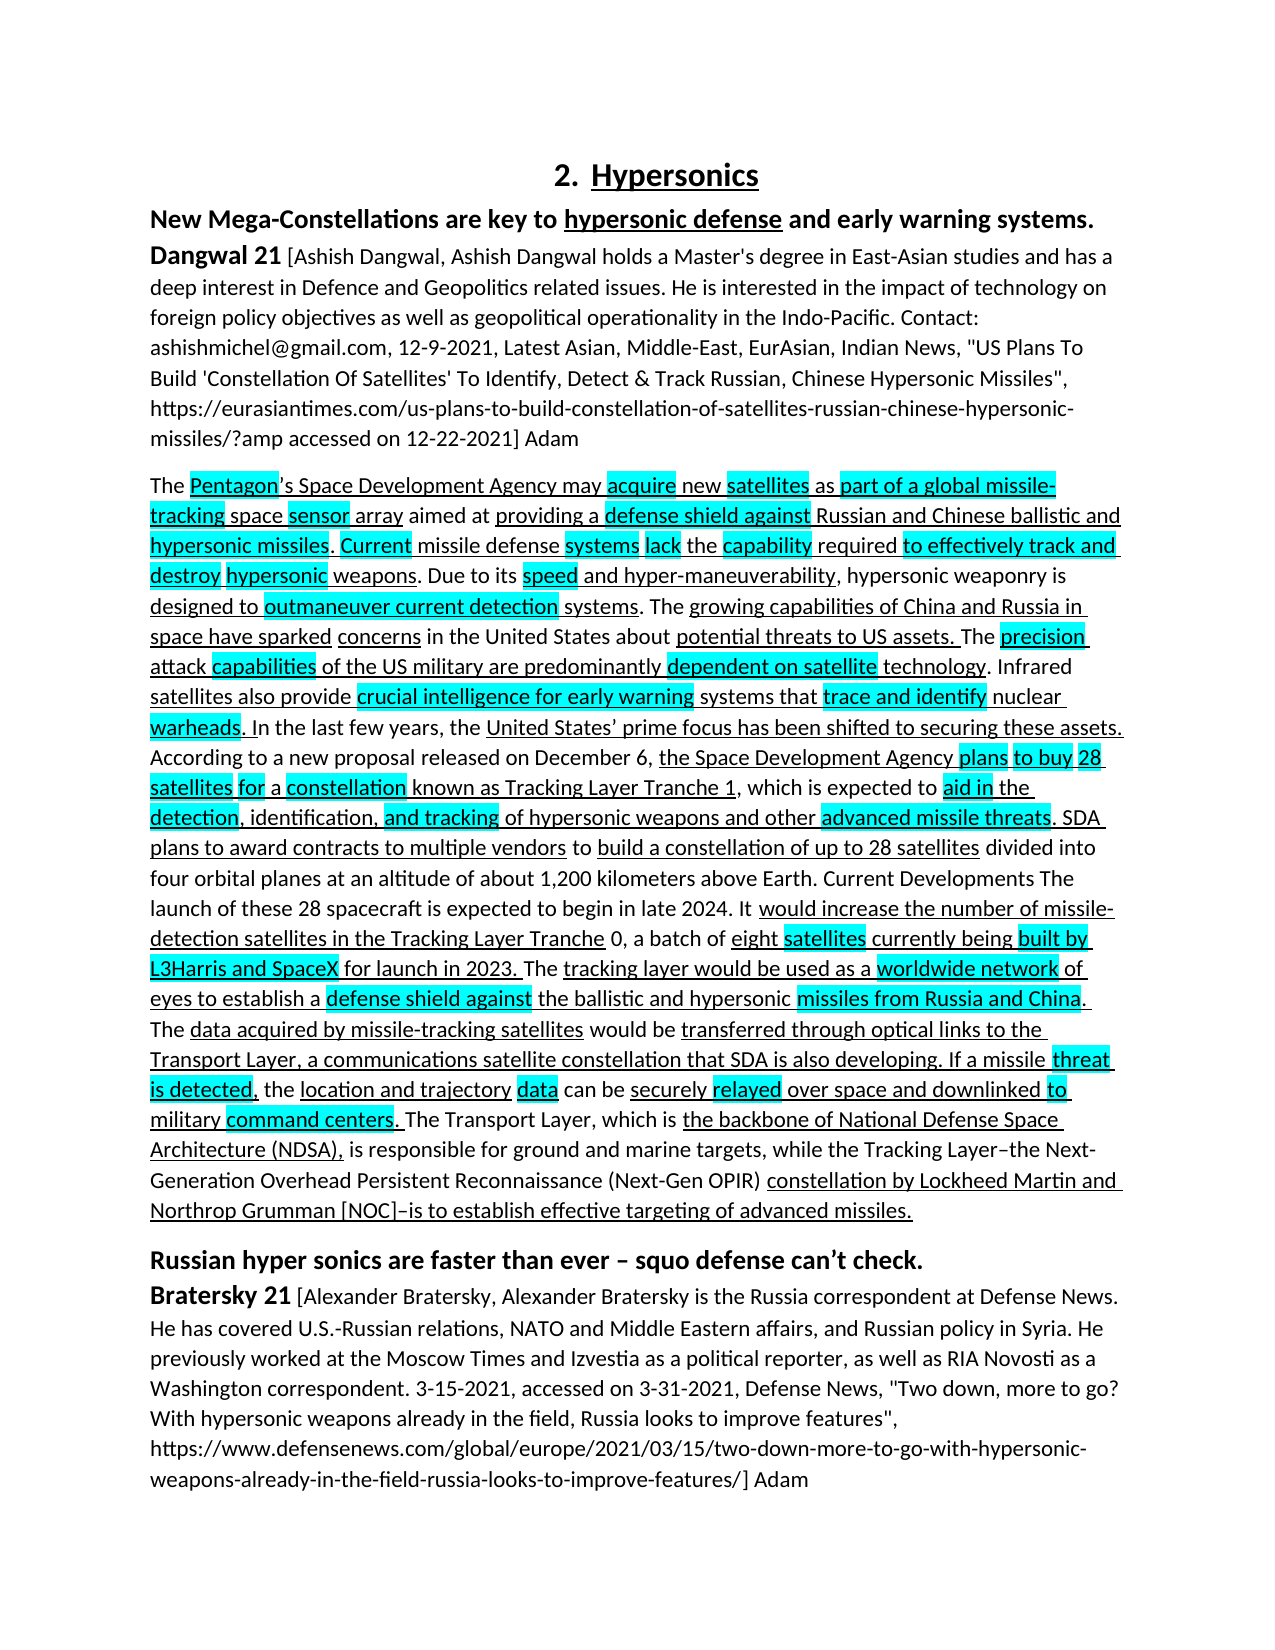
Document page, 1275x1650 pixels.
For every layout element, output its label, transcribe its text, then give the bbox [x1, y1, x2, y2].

text Dangwal 21 [Ashish Dangwal, Ashish Dangwal holds a Master's degree in East-Asian studies and has a deep interest in Defence and Geopolitics related issues. He is interested in the impact of technology on foreign policy objectives as well as geopolitical operationality in the Indo-Pacific. Contact: ashishmichel@gmail.com, 12-9-2021, Latest Asian, Middle-East, EurAsian, Indian News, "US Plans To Build 'Constellation Of Satellites' To Identify, Detect & Track Russian, Chinese Hypersonic Missiles", https://eurasiantimes.com/us-plans-to-build-constellation-of-satellites-russian-chinese-hypersonic-missiles/?amp accessed on 12-22-2021] Adam [150, 238, 1125, 452]
text Bratersky 21 [Alexander Bratersky, Alexander Bratersky is the Russia correspondent at Defense News. He has covered U.S.-Russian relations, NATO and Middle Eastern affairs, and Russian policy in Syria. He previously worked at the Moscow Times and Izvestia as a political reporter, as well as RIA Novosti as a Washington correspondent. 3-15-2021, accessed on 3-31-2021, Defense News, "Two down, more to go? With hypersonic weapons already in the field, Russia looks to improve features", https://www.defensenews.com/global/europe/2021/03/15/two-down-more-to-go-with-hypersonic-weapons-already-in-the-field-russia-looks-to-improve-features/] Adam [150, 1278, 1125, 1493]
subtitle New Mega-Constellations are key to hypersonic defense and early warning systems. [150, 202, 1125, 235]
text The Pentagon’s Space Development Agency may acquire new satellites as part of a global missile-tracking space sensor array aimed at providing a defense shield against Russian and Chinese ballistic and hypersonic missiles. Current missile defense systems lack the capability required to effectively track and destroy hypersonic weapons. Due to its speed and hyper-maneuverability, hypersonic weaponry is designed to outmaneuver current detection systems. The growing capabilities of China and Russia in space have sparked concerns in the United States about potential threats to US assets. The precision attack capabilities of the US military are predominantly dependent on satellite technology. Infrared satellites also provide crucial intelligence for early warning systems that trace and identify nuclear warheads. In the last few years, the United States’ prime focus has been shifted to securing these assets. According to a new proposal released on December 6, the Space Development Agency plans to buy 28 satellites for a constellation known as Tracking Layer Tranche 1, which is expected to aid in the detection, identification, and tracking of hypersonic weapons and other advanced missile threats. SDA plans to award contracts to multiple vendors to build a constellation of up to 28 satellites divided into four orbital planes at an altitude of about 1,200 kilometers above Earth. Current Developments The launch of these 28 spacecraft is expected to begin in late 2024. It would increase the number of missile-detection satellites in the Tracking Layer Tranche 0, a batch of eight satellites currently being built by L3Harris and SpaceX for launch in 2023. The tracking layer would be used as a worldwide network of eyes to establish a defense shield against the ballistic and hypersonic missiles from Russia and China. The data acquired by missile-tracking satellites would be transferred through optical links to the Transport Layer, a communications satellite constellation that SDA is also developing. If a missile threat is detected, the location and trajectory data can be securely relayed over space and downlinked to military command centers. The Transport Layer, which is the backbone of National Defense Space Architecture (NDSA), is responsible for ground and marine targets, while the Tracking Layer–the Next-Generation Overhead Persistent Reconnaissance (Next-Gen OPIR) constellation by Lockheed Martin and Northrop Grumman [NOC]–is to establish effective targeting of advanced missiles. [150, 471, 1125, 1224]
subtitle Hypersonics [187, 154, 1125, 195]
subtitle Russian hyper sonics are faster than ever – squo defense can’t check. [150, 1243, 1125, 1276]
